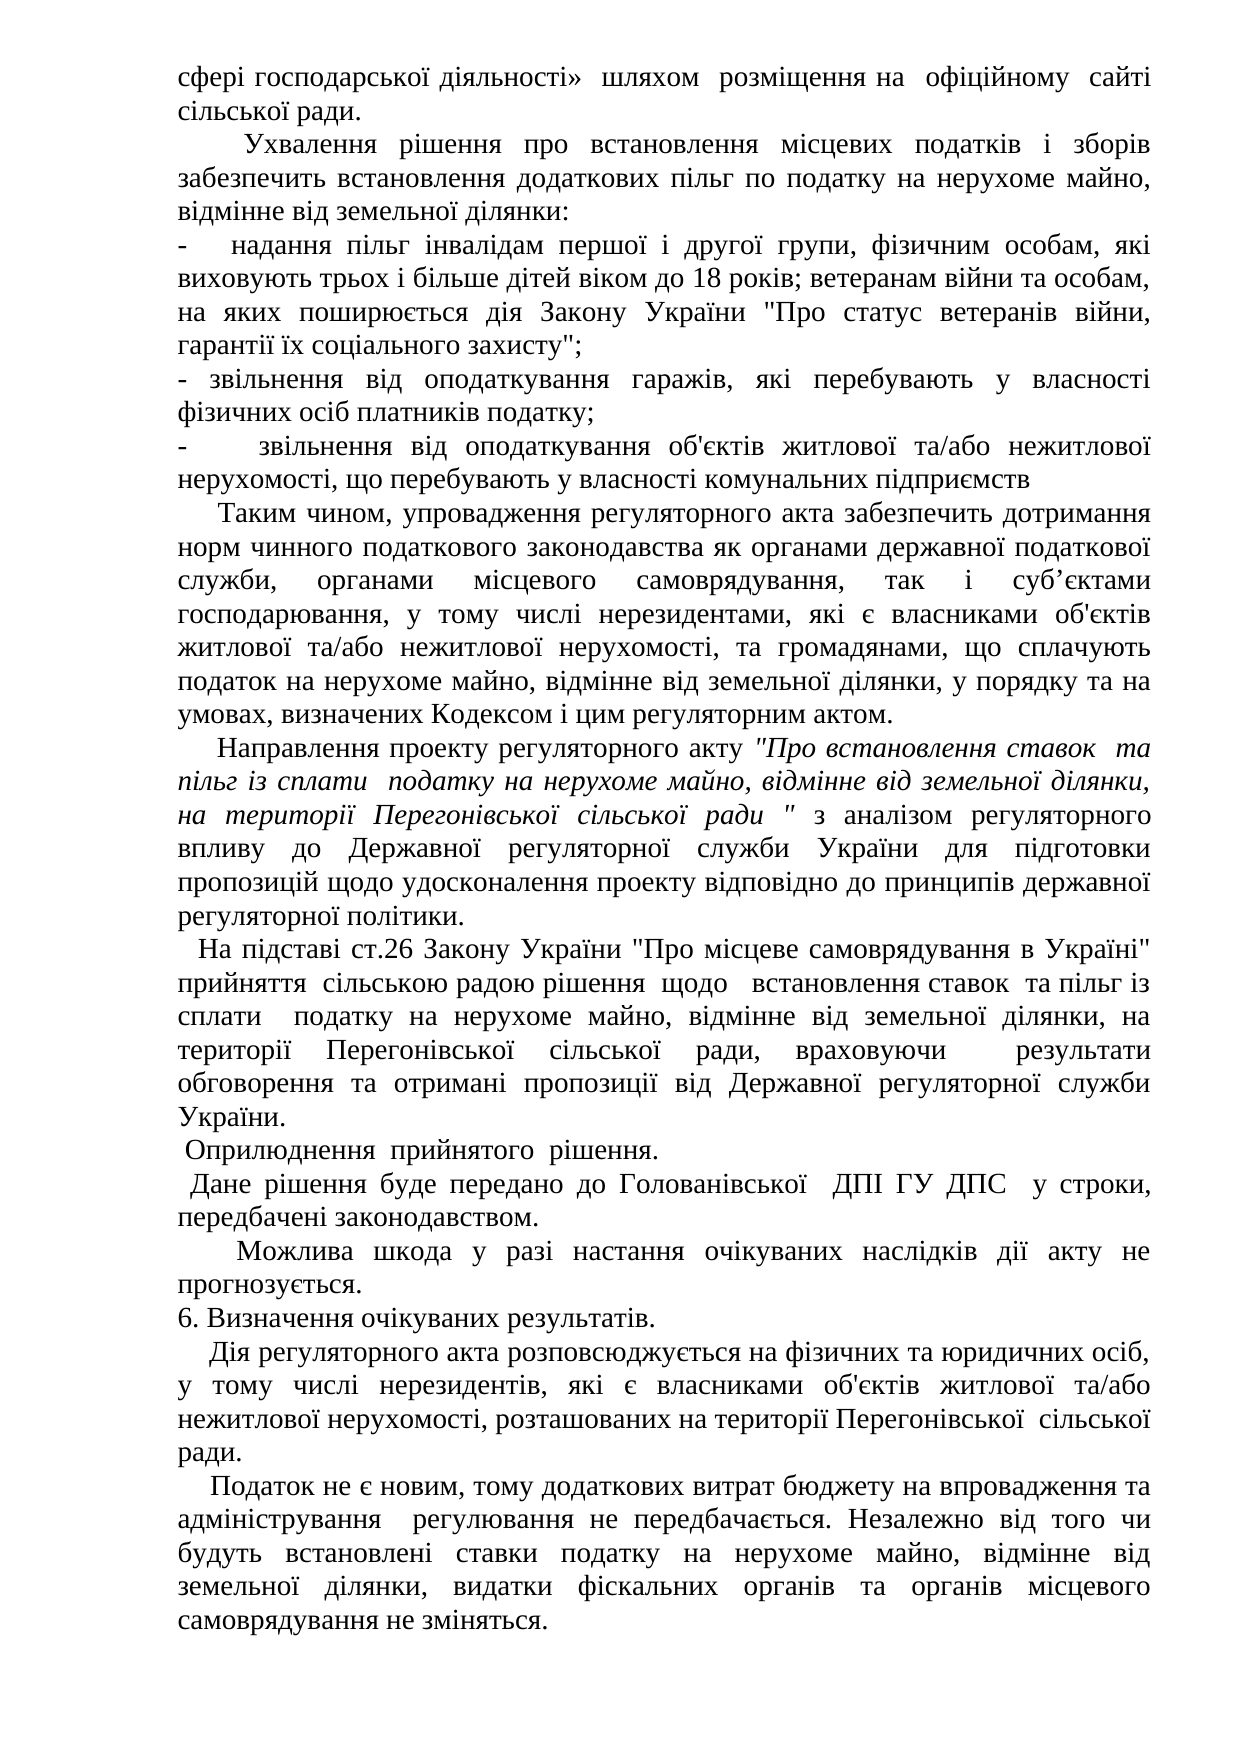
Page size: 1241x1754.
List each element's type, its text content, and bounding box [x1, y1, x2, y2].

text Дія регуляторного акта розповсюджується на фізичних та юридичних осіб, у тому числі нерезидентів, які є власниками об'єктів житлової та/або нежитлової нерухомості, розташованих на території Перегонівської сільської ради. [177, 1334, 1152, 1468]
text Ухвалення рішення про встановлення місцевих податків і зборів забезпечить встановлення додаткових пільг по податку на нерухоме майно, відмінне від земельної ділянки: [177, 126, 1152, 227]
text Таким чином, упровадження регуляторного акта забезпечить дотримання норм чинного податкового законодавства як органами державної податкової служби, органами місцевого самоврядування, так і суб’єктами господарювання, у тому числі нерезидентами, які є власниками об'єктів житлової та/або нежитлової нерухомості, та громадянами, що сплачують податок на нерухоме майно, відмінне від земельної ділянки, у порядку та на умовах, визначених Кодексом і цим регуляторним актом. [177, 495, 1152, 730]
text - надання пільг інвалідам першої і другої групи, фізичним особам, які виховують трьох і більше дітей віком до 18 років; ветеранам війни та особам, на яких поширюється дія Закону України "Про статус ветеранів війни, гарантії їх соціального захисту"; [177, 227, 1152, 361]
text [177, 59, 1152, 126]
text 6. Визначення очікуваних результатів. [177, 1300, 1152, 1334]
text Можлива шкода у разі настання очікуваних наслідків дії акту не прогнозується. [177, 1233, 1152, 1300]
text Податок не є новим, тому додаткових витрат бюджету на впровадження та адміністрування регулювання не передбачається. Незалежно від того чи будуть встановлені ставки податку на нерухоме майно, відмінне від земельної ділянки, видатки фіскальних органів та органів місцевого самоврядування не зміняться. [177, 1468, 1152, 1636]
text - звільнення від оподаткування об'єктів житлової та/або нежитлової нерухомості, що перебувають у власності комунальних підприємств [177, 428, 1152, 495]
text Направлення проекту регуляторного акту "Про встановлення ставок та пільг із сплати податку на нерухоме майно, відмінне від земельної ділянки, на території Перегонівської сільської ради " з аналізом регуляторного впливу до Державної регуляторної служби України для підготовки пропозицій щодо удосконалення проекту відповідно до принципів державної регуляторної політики. [177, 730, 1152, 931]
text - звільнення від оподаткування гаражів, які перебувають у власності фізичних осіб платників податку; [177, 361, 1152, 428]
text Дане рішення буде передано до Голованівської ДПІ ГУ ДПС у строки, передбачені законодавством. [177, 1166, 1152, 1233]
text Оприлюднення прийнятого рішення. [177, 1132, 1152, 1166]
text На підставі ст.26 Закону України "Про місцеве самоврядування в Україні" прийняття сільською радою рішення щодо встановлення ставок та пільг із сплати податку на нерухоме майно, відмінне від земельної ділянки, на території Перегонівської сільської ради, враховуючи результати обговорення та отримані пропозиції від Державної регуляторної служби України. [177, 931, 1152, 1132]
